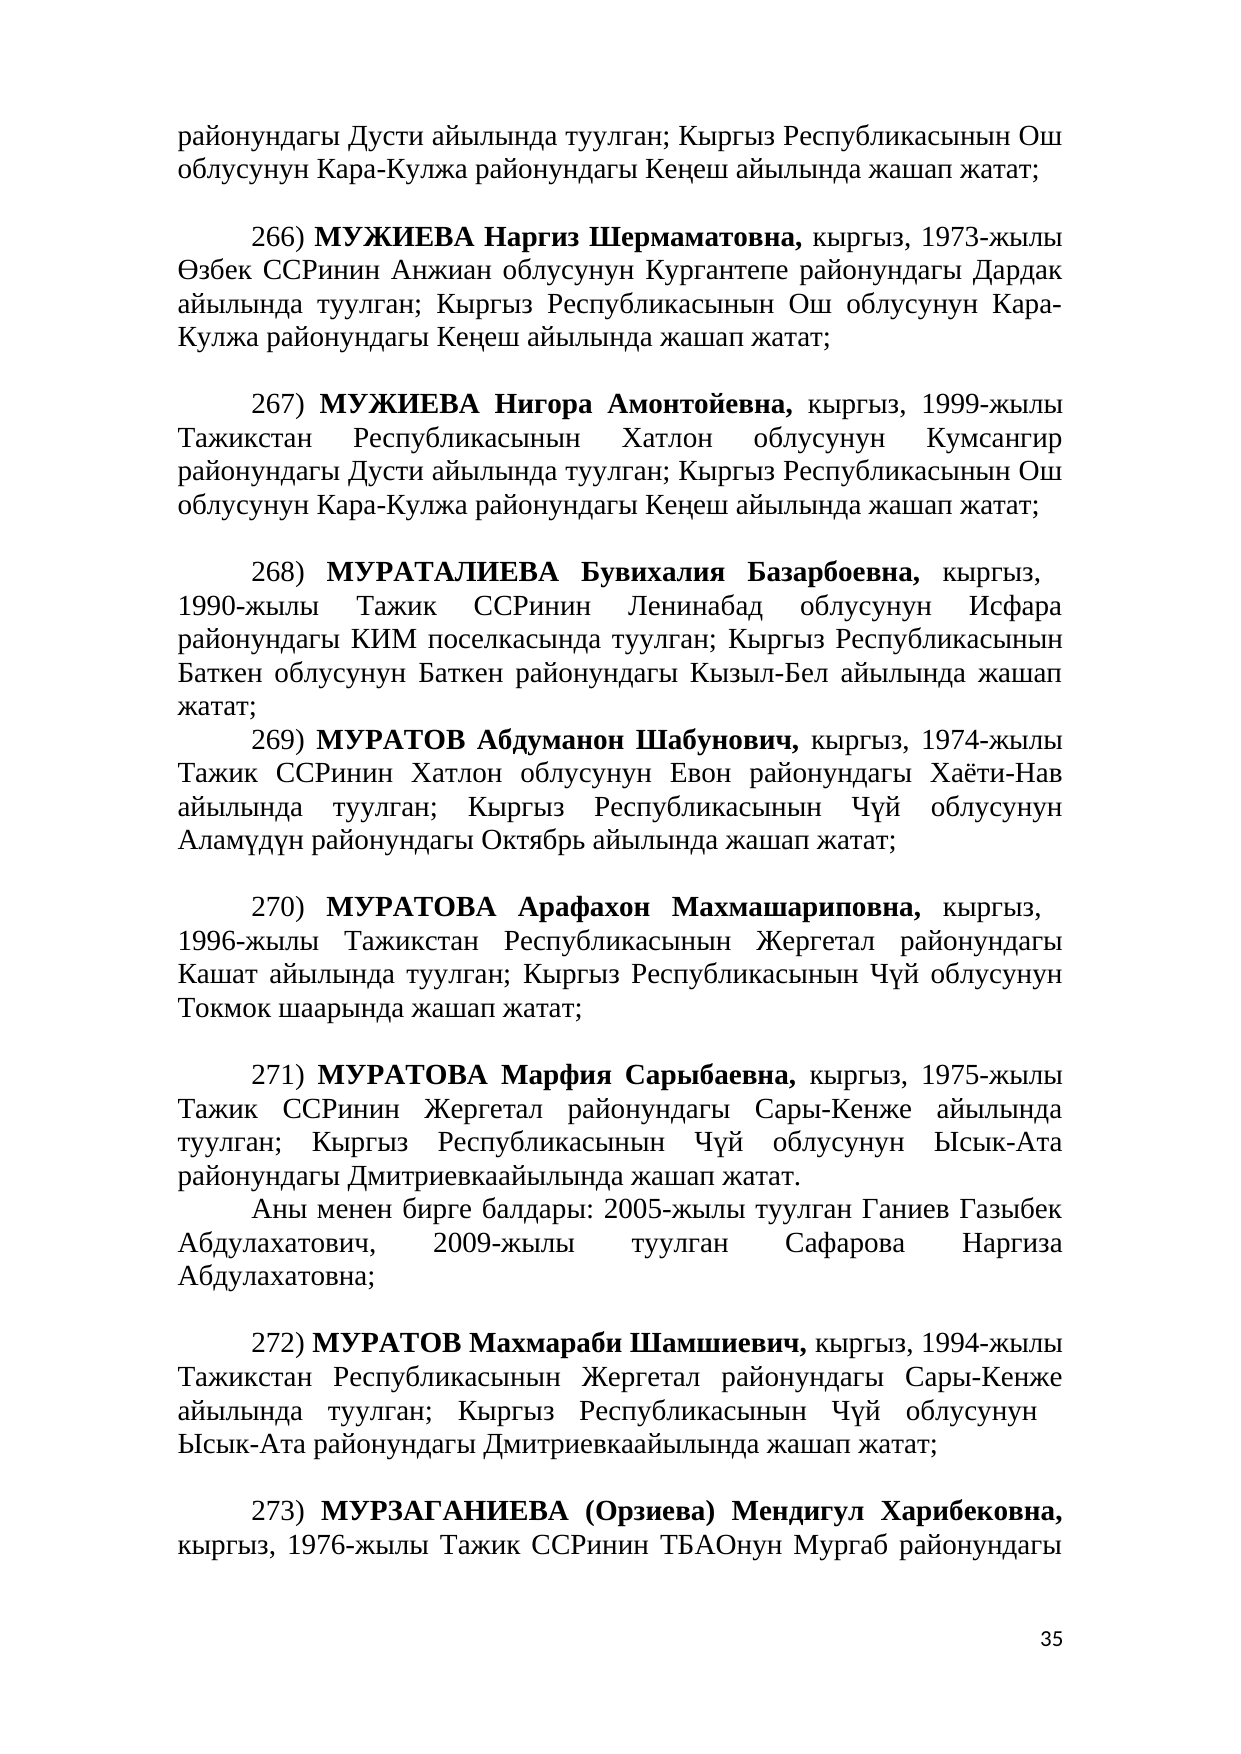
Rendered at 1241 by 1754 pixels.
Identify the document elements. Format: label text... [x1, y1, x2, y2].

text 272) МУРАТОВ Махмараби Шамшиевич, кыргыз, 1994-жылы Тажикстан Республикасынын Жергетал районундагы Сары-Кенже айылында туулган; Кыргыз Республикасынын Чүй облусунун Ысык-Ата районундагы Дмитриевкаайылында жашап жатат; [177, 1326, 1063, 1460]
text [177, 118, 1063, 185]
text Аны менен бирге балдары: 2005-жылы туулган Ганиев Газыбек Абдулахатович, 2009-жылы туулган Сафарова Наргиза Абдулахатовна; [177, 1191, 1063, 1292]
text 269) МУРАТОВ Абдуманон Шабунович, кыргыз, 1974-жылы Тажик ССРинин Хатлон облусунун Евон районундагы Хаёти-Нав айылында туулган; Кыргыз Республикасынын Чүй облусунун Аламүдүн районундагы Октябрь айылында жашап жатат; [177, 722, 1063, 856]
text 270) МУРАТОВА Арафахон Махмашариповна, кыргыз, 1996-жылы Тажикстан Республикасынын Жергетал районундагы Кашат айылында туулган; Кыргыз Республикасынын Чүй облусунун Токмок шаарында жашап жатат; [177, 889, 1063, 1024]
text 268) МУРАТАЛИЕВА Бувихалия Базарбоевна, кыргыз, 1990-жылы Тажик ССРинин Ленинабад облусунун Исфара районундагы КИМ поселкасында туулган; Кыргыз Республикасынын Баткен облусунун Баткен районундагы Кызыл-Бел айылында жашап жатат; [177, 554, 1063, 722]
text 267) МУЖИЕВА Нигора Амонтойевна, кыргыз, 1999-жылы Тажикстан Республикасынын Хатлон облусунун Кумсангир районундагы Дусти айылында туулган; Кыргыз Республикасынын Ош облусунун Кара-Кулжа районундагы Кеңеш айылында жашап жатат; [177, 386, 1063, 521]
text 266) МУЖИЕВА Наргиз Шермаматовна, кыргыз, 1973-жылы Өзбек ССРинин Анжиан облусунун Кургантепе районундагы Дардак айылында туулган; Кыргыз Республикасынын Ош облусунун Кара-Кулжа районундагы Кеңеш айылында жашап жатат; [177, 219, 1063, 353]
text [177, 1493, 1063, 1560]
text 271) МУРАТОВА Марфия Сарыбаевна, кыргыз, 1975-жылы Тажик ССРинин Жергетал районундагы Сары-Кенже айылында туулган; Кыргыз Республикасынын Чүй облусунун Ысык-Ата районундагы Дмитриевкаайылында жашап жатат. [177, 1057, 1063, 1191]
